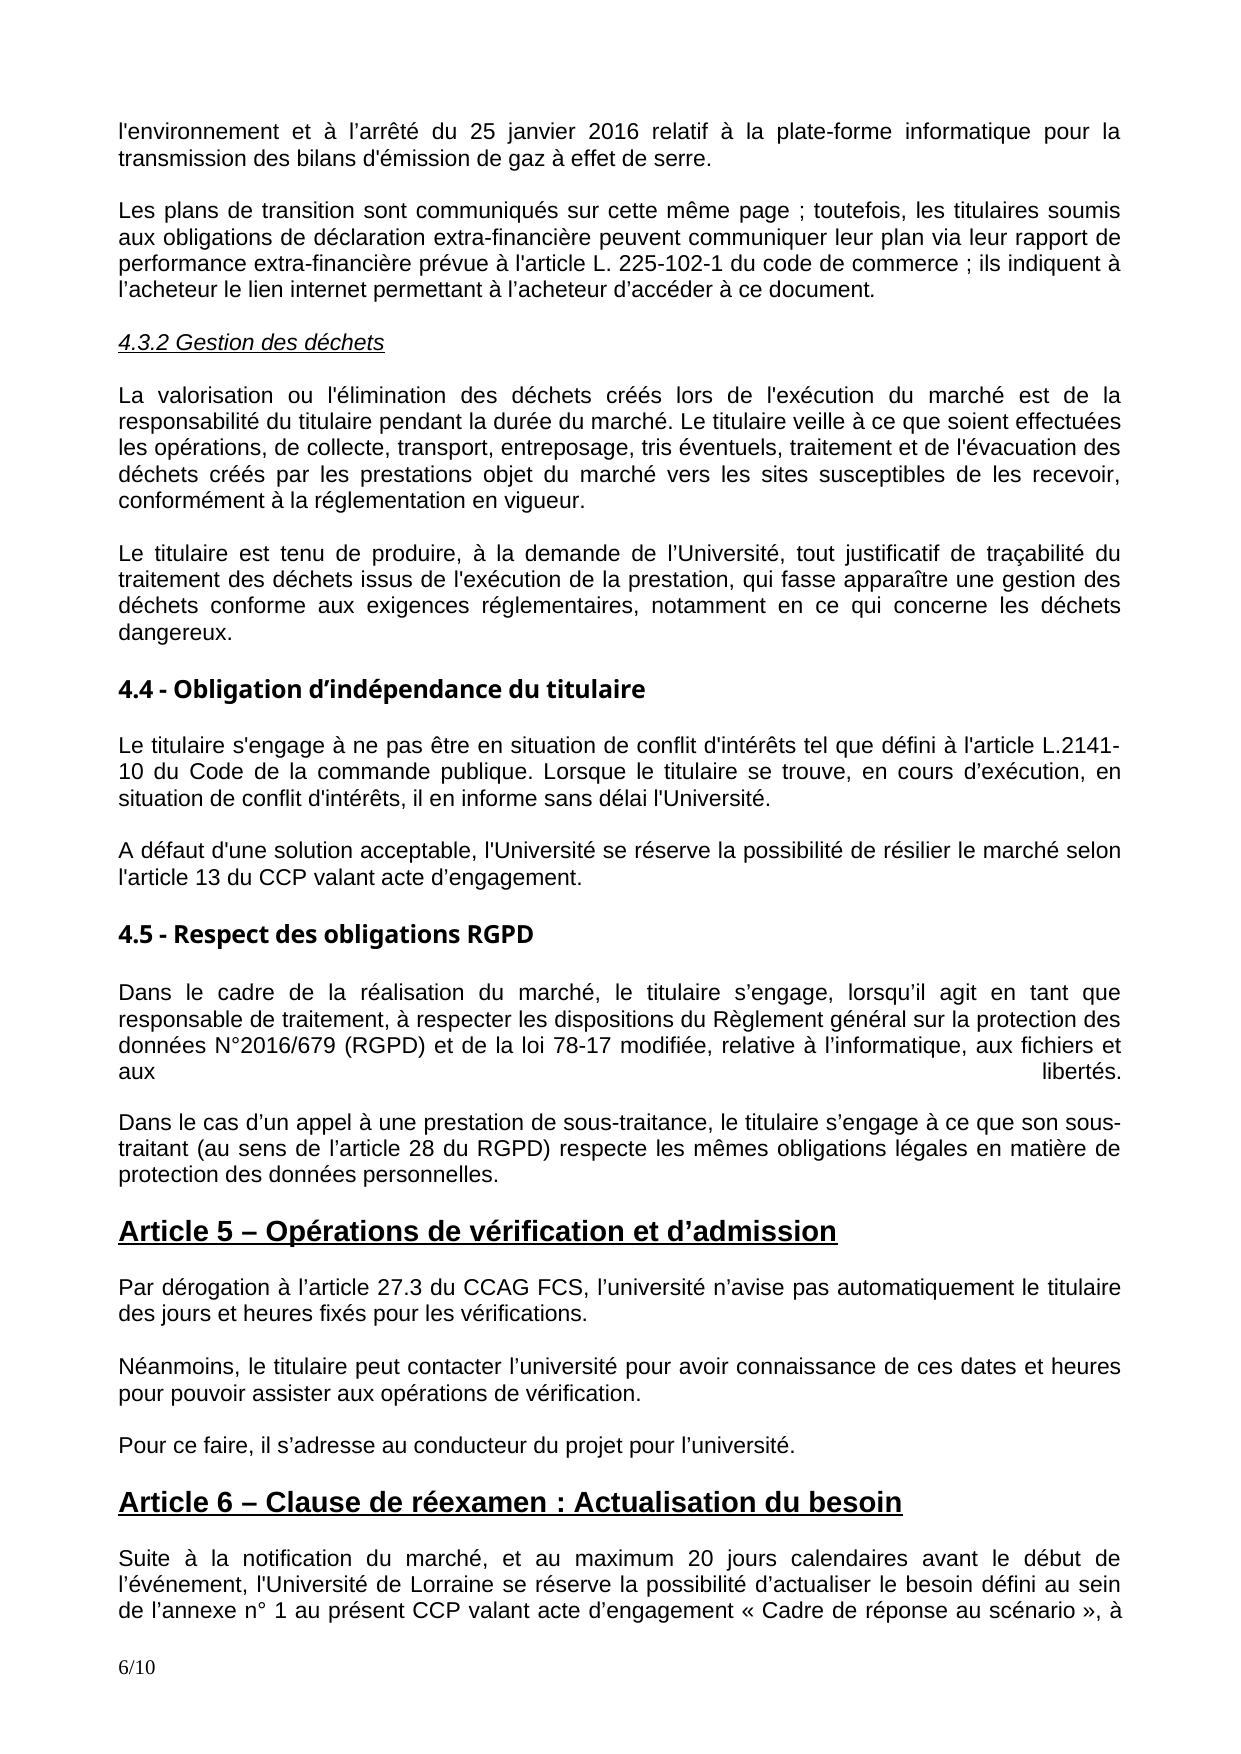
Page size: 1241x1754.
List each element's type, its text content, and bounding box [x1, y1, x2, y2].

subtitle 4.4 - Obligation d’indépendance du titulaire [118, 672, 1122, 706]
text A défaut d'une solution acceptable, l'Université se réserve la possibilité de résilier le marché selon l'article 13 du CCP valant acte d’engagement. [118, 837, 1122, 890]
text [118, 1545, 1122, 1624]
subtitle Article 6 – Clause de réexamen : Actualisation du besoin [118, 1485, 1122, 1518]
text Le titulaire s'engage à ne pas être en situation de conflit d'intérêts tel que défini à l'article L.2141-10 du Code de la commande publique. Lorsque le titulaire se trouve, en cours d’exécution, en situation de conflit d'intérêts, il en informe sans délai l'Université. [118, 732, 1122, 811]
text Néanmoins, le titulaire peut contacter l’université pour avoir connaissance de ces dates et heures pour pouvoir assister aux opérations de vérification. [118, 1353, 1122, 1406]
text Les plans de transition sont communiqués sur cette même page ; toutefois, les titulaires soumis aux obligations de déclaration extra-financière peuvent communiquer leur plan via leur rapport de performance extra-financière prévue à l'article L. 225-102-1 du code de commerce ; ils indiquent à l’acheteur le lien internet permettant à l’acheteur d’accéder à ce document. [118, 197, 1122, 303]
text La valorisation ou l'élimination des déchets créés lors de l'exécution du marché est de la responsabilité du titulaire pendant la durée du marché. Le titulaire veille à ce que soient effectuées les opérations, de collecte, transport, entreposage, tris éventuels, traitement et de l'évacuation des déchets créés par les prestations objet du marché vers les sites susceptibles de les recevoir, conformément à la réglementation en vigueur. [118, 355, 1122, 513]
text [118, 118, 1122, 171]
text Dans le cas d’un appel à une prestation de sous-traitance, le titulaire s’engage à ce que son sous-traitant (au sens de l’article 28 du RGPD) respecte les mêmes obligations légales en matière de protection des données personnelles. [118, 1109, 1122, 1188]
subtitle 4.5 - Respect des obligations RGPD [118, 916, 1122, 951]
text Pour ce faire, il s’adresse au conducteur du projet pour l’université. [118, 1432, 1122, 1458]
text Dans le cadre de la réalisation du marché, le titulaire s’engage, lorsqu’il agit en tant que responsable de traitement, à respecter les dispositions du Règlement général sur la protection des données N°2016/679 (RGPD) et de la loi 78-17 modifiée, relative à l’informatique, aux fichiers et aux libertés. [118, 979, 1122, 1109]
subtitle Article 5 – Opérations de vérification et d’admission [118, 1214, 1122, 1248]
text Le titulaire est tenu de produire, à la demande de l’Université, tout justificatif de traçabilité du traitement des déchets issus de l'exécution de la prestation, qui fasse apparaître une gestion des déchets conforme aux exigences réglementaires, notamment en ce qui concerne les déchets dangereux. [118, 540, 1122, 645]
text 4.3.2 Gestion des déchets [118, 329, 1122, 355]
text Par dérogation à l’article 27.3 du CCAG FCS, l’université n’avise pas automatiquement le titulaire des jours et heures fixés pour les vérifications. [118, 1274, 1122, 1327]
